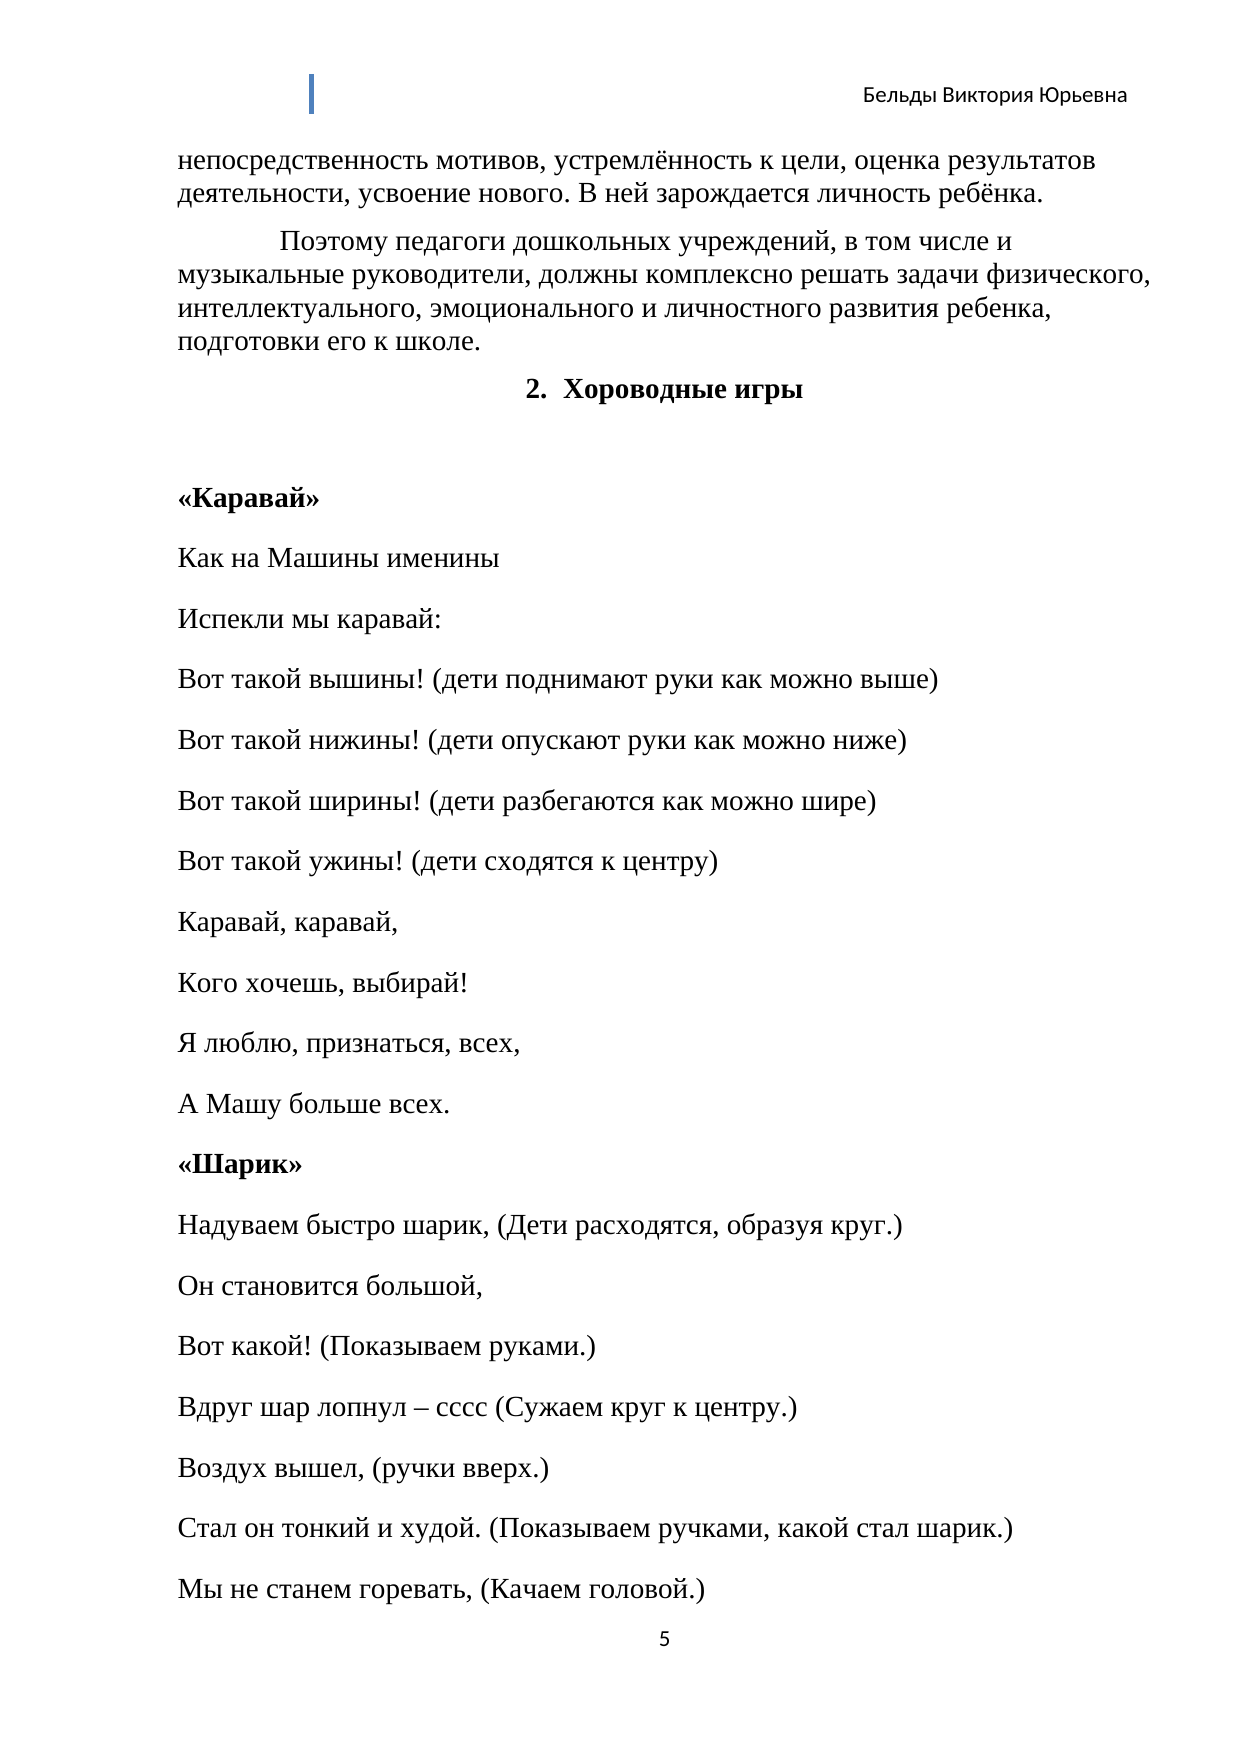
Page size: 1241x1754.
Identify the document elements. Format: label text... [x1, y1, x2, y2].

text Кого хочешь, выбирай! [177, 965, 1152, 998]
text А Машу больше всех. [177, 1086, 1152, 1119]
list Хороводные игры [177, 371, 1152, 404]
text Вот такой нижины! (дети опускают руки как можно ниже) [177, 722, 1152, 756]
text Вот такой ширины! (дети разбегаются как можно шире) [177, 783, 1152, 816]
text Вот какой! (Показываем руками.) [177, 1328, 1152, 1362]
text Мы не станем горевать, (Качаем головой.) [177, 1571, 1152, 1604]
text Стал он тонкий и худой. (Показываем ручками, какой стал шарик.) [177, 1510, 1152, 1544]
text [177, 142, 1152, 209]
text Испекли мы каравай: [177, 601, 1152, 634]
text Как на Машины именины [177, 540, 1152, 574]
text Надуваем быстро шарик, (Дети расходятся, образуя круг.) [177, 1207, 1152, 1241]
text Вдруг шар лопнул – сссс (Сужаем круг к центру.) [177, 1389, 1152, 1423]
text Я люблю, признаться, всех, [177, 1025, 1152, 1059]
text Поэтому педагоги дошкольных учреждений, в том числе и музыкальные руководители, должны комплексно решать задачи физического, интеллектуального, эмоционального и личностного развития ребенка, подготовки его к школе. [177, 223, 1152, 357]
text Воздух вышел, (ручки вверх.) [177, 1450, 1152, 1483]
text «Шарик» [177, 1147, 1152, 1180]
text Каравай, каравай, [177, 904, 1152, 938]
text «Каравай» [177, 480, 1152, 513]
text Вот такой вышины! (дети поднимают руки как можно выше) [177, 662, 1152, 695]
text Вот такой ужины! (дети сходятся к центру) [177, 843, 1152, 877]
text Он становится большой, [177, 1268, 1152, 1301]
